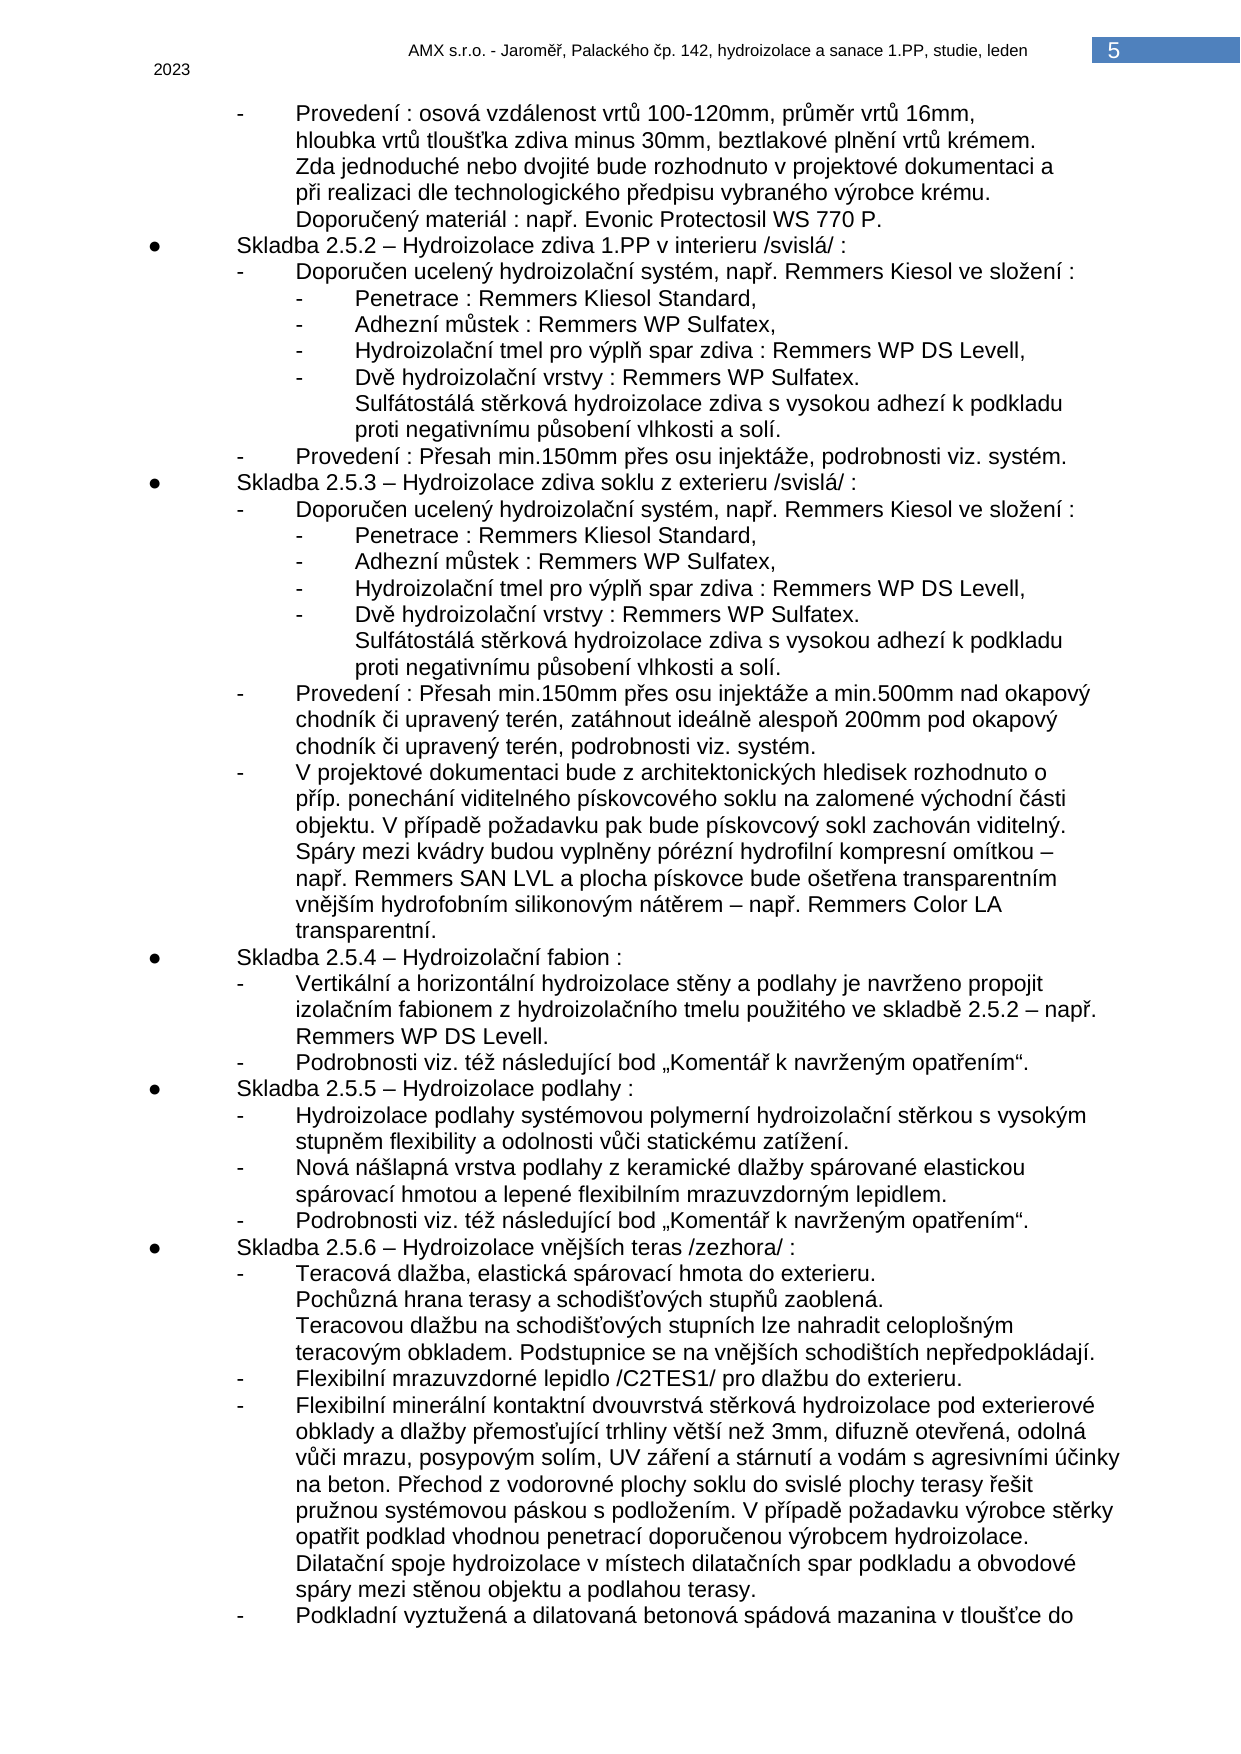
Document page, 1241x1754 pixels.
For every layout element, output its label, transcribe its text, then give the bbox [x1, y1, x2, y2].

text na beton. Přechod z vodorovné plochy soklu do svislé plochy terasy řešit [148, 1471, 1122, 1497]
text - Hydroizolační tmel pro výplň spar zdiva : Remmers WP DS Levell, [148, 337, 1122, 364]
text proti negativnímu působení vlhkosti a solí. [148, 654, 1122, 680]
text - Flexibilní mrazuvzdorné lepidlo /C2TES1/ pro dlažbu do exterieru. [148, 1365, 1122, 1392]
text ● Skladba 2.5.5 – Hydroizolace podlahy : [148, 1075, 1122, 1102]
text - Dvě hydroizolační vrstvy : Remmers WP Sulfatex. [148, 364, 1122, 390]
text Sulfátostálá stěrková hydroizolace zdiva s vysokou adhezí k podkladu [148, 390, 1122, 416]
text proti negativnímu působení vlhkosti a solí. [148, 416, 1122, 443]
text Sulfátostálá stěrková hydroizolace zdiva s vysokou adhezí k podkladu [148, 627, 1122, 654]
text teracovým obkladem. Podstupnice se na vnějších schodištích nepředpokládají. [148, 1339, 1122, 1365]
text pružnou systémovou páskou s podložením. V případě požadavku výrobce stěrky [148, 1497, 1122, 1523]
text ● Skladba 2.5.4 – Hydroizolační fabion : [148, 943, 1122, 970]
text - Doporučen ucelený hydroizolační systém, např. Remmers Kiesol ve složení : [148, 496, 1122, 522]
text např. Remmers SAN LVL a plocha pískovce bude ošetřena transparentním [148, 864, 1122, 891]
text - Penetrace : Remmers Kliesol Standard, [148, 522, 1122, 548]
text opatřit podklad vhodnou penetrací doporučenou výrobcem hydroizolace. [148, 1523, 1122, 1550]
text hloubka vrtů tloušťka zdiva minus 30mm, beztlakové plnění vrtů krémem. [148, 127, 1122, 153]
text chodník či upravený terén, podrobnosti viz. systém. [148, 733, 1122, 759]
text - Provedení : osová vzdálenost vrtů 100-120mm, průměr vrtů 16mm, [148, 100, 1122, 127]
text - Podrobnosti viz. též následující bod „Komentář k navrženým opatřením“. [148, 1049, 1122, 1075]
text - Podkladní vyztužená a dilatovaná betonová spádová mazanina v tloušťce do [148, 1602, 1122, 1629]
text Zda jednoduché nebo dvojité bude rozhodnuto v projektové dokumentaci a [148, 153, 1122, 179]
text chodník či upravený terén, zatáhnout ideálně alespoň 200mm pod okapový [148, 706, 1122, 733]
text - Provedení : Přesah min.150mm přes osu injektáže a min.500mm nad okapový [148, 680, 1122, 706]
text vnějším hydrofobním silikonovým nátěrem – např. Remmers Color LA [148, 891, 1122, 917]
text při realizaci dle technologického předpisu vybraného výrobce krému. [148, 179, 1122, 206]
text Teracovou dlažbu na schodišťových stupních lze nahradit celoplošným [148, 1312, 1122, 1339]
text - Hydroizolační tmel pro výplň spar zdiva : Remmers WP DS Levell, [148, 574, 1122, 601]
text - Flexibilní minerální kontaktní dvouvrstvá stěrková hydroizolace pod exterierové [148, 1392, 1122, 1418]
text - Penetrace : Remmers Kliesol Standard, [148, 285, 1122, 311]
text příp. ponechání viditelného pískovcového soklu na zalomené východní části [148, 785, 1122, 812]
text ● Skladba 2.5.2 – Hydroizolace zdiva 1.PP v interieru /svislá/ : [148, 232, 1122, 258]
text izolačním fabionem z hydroizolačního tmelu použitého ve skladbě 2.5.2 – např. [148, 996, 1122, 1023]
text objektu. V případě požadavku pak bude pískovcový sokl zachován viditelný. [148, 812, 1122, 838]
text Doporučený materiál : např. Evonic Protectosil WS 770 P. [148, 206, 1122, 232]
text - Adhezní můstek : Remmers WP Sulfatex, [148, 548, 1122, 574]
text stupněm flexibility a odolnosti vůči statickému zatížení. [148, 1128, 1122, 1154]
text - Nová nášlapná vrstva podlahy z keramické dlažby spárované elastickou [148, 1154, 1122, 1181]
text Spáry mezi kvádry budou vyplněny pórézní hydrofilní kompresní omítkou – [148, 838, 1122, 864]
text Remmers WP DS Levell. [148, 1023, 1122, 1049]
text - Hydroizolace podlahy systémovou polymerní hydroizolační stěrkou s vysokým [148, 1102, 1122, 1128]
text - V projektové dokumentaci bude z architektonických hledisek rozhodnuto o [148, 759, 1122, 785]
text transparentní. [148, 917, 1122, 943]
text obklady a dlažby přemosťující trhliny větší než 3mm, difuzně otevřená, odolná [148, 1418, 1122, 1444]
text - Dvě hydroizolační vrstvy : Remmers WP Sulfatex. [148, 601, 1122, 627]
text - Teracová dlažba, elastická spárovací hmota do exterieru. [148, 1260, 1122, 1286]
text - Vertikální a horizontální hydroizolace stěny a podlahy je navrženo propojit [148, 970, 1122, 996]
text - Doporučen ucelený hydroizolační systém, např. Remmers Kiesol ve složení : [148, 258, 1122, 285]
text Dilatační spoje hydroizolace v místech dilatačních spar podkladu a obvodové [148, 1550, 1122, 1576]
text spáry mezi stěnou objektu a podlahou terasy. [148, 1576, 1122, 1602]
text ● Skladba 2.5.6 – Hydroizolace vnějších teras /zezhora/ : [148, 1233, 1122, 1260]
text vůči mrazu, posypovým solím, UV záření a stárnutí a vodám s agresivními účinky [148, 1444, 1122, 1471]
text ● Skladba 2.5.3 – Hydroizolace zdiva soklu z exterieru /svislá/ : [148, 469, 1122, 496]
text - Adhezní můstek : Remmers WP Sulfatex, [148, 311, 1122, 337]
text - Provedení : Přesah min.150mm přes osu injektáže, podrobnosti viz. systém. [148, 443, 1122, 469]
text Pochůzná hrana terasy a schodišťových stupňů zaoblená. [148, 1286, 1122, 1312]
text spárovací hmotou a lepené flexibilním mrazuvzdorným lepidlem. [148, 1181, 1122, 1207]
text - Podrobnosti viz. též následující bod „Komentář k navrženým opatřením“. [148, 1207, 1122, 1233]
